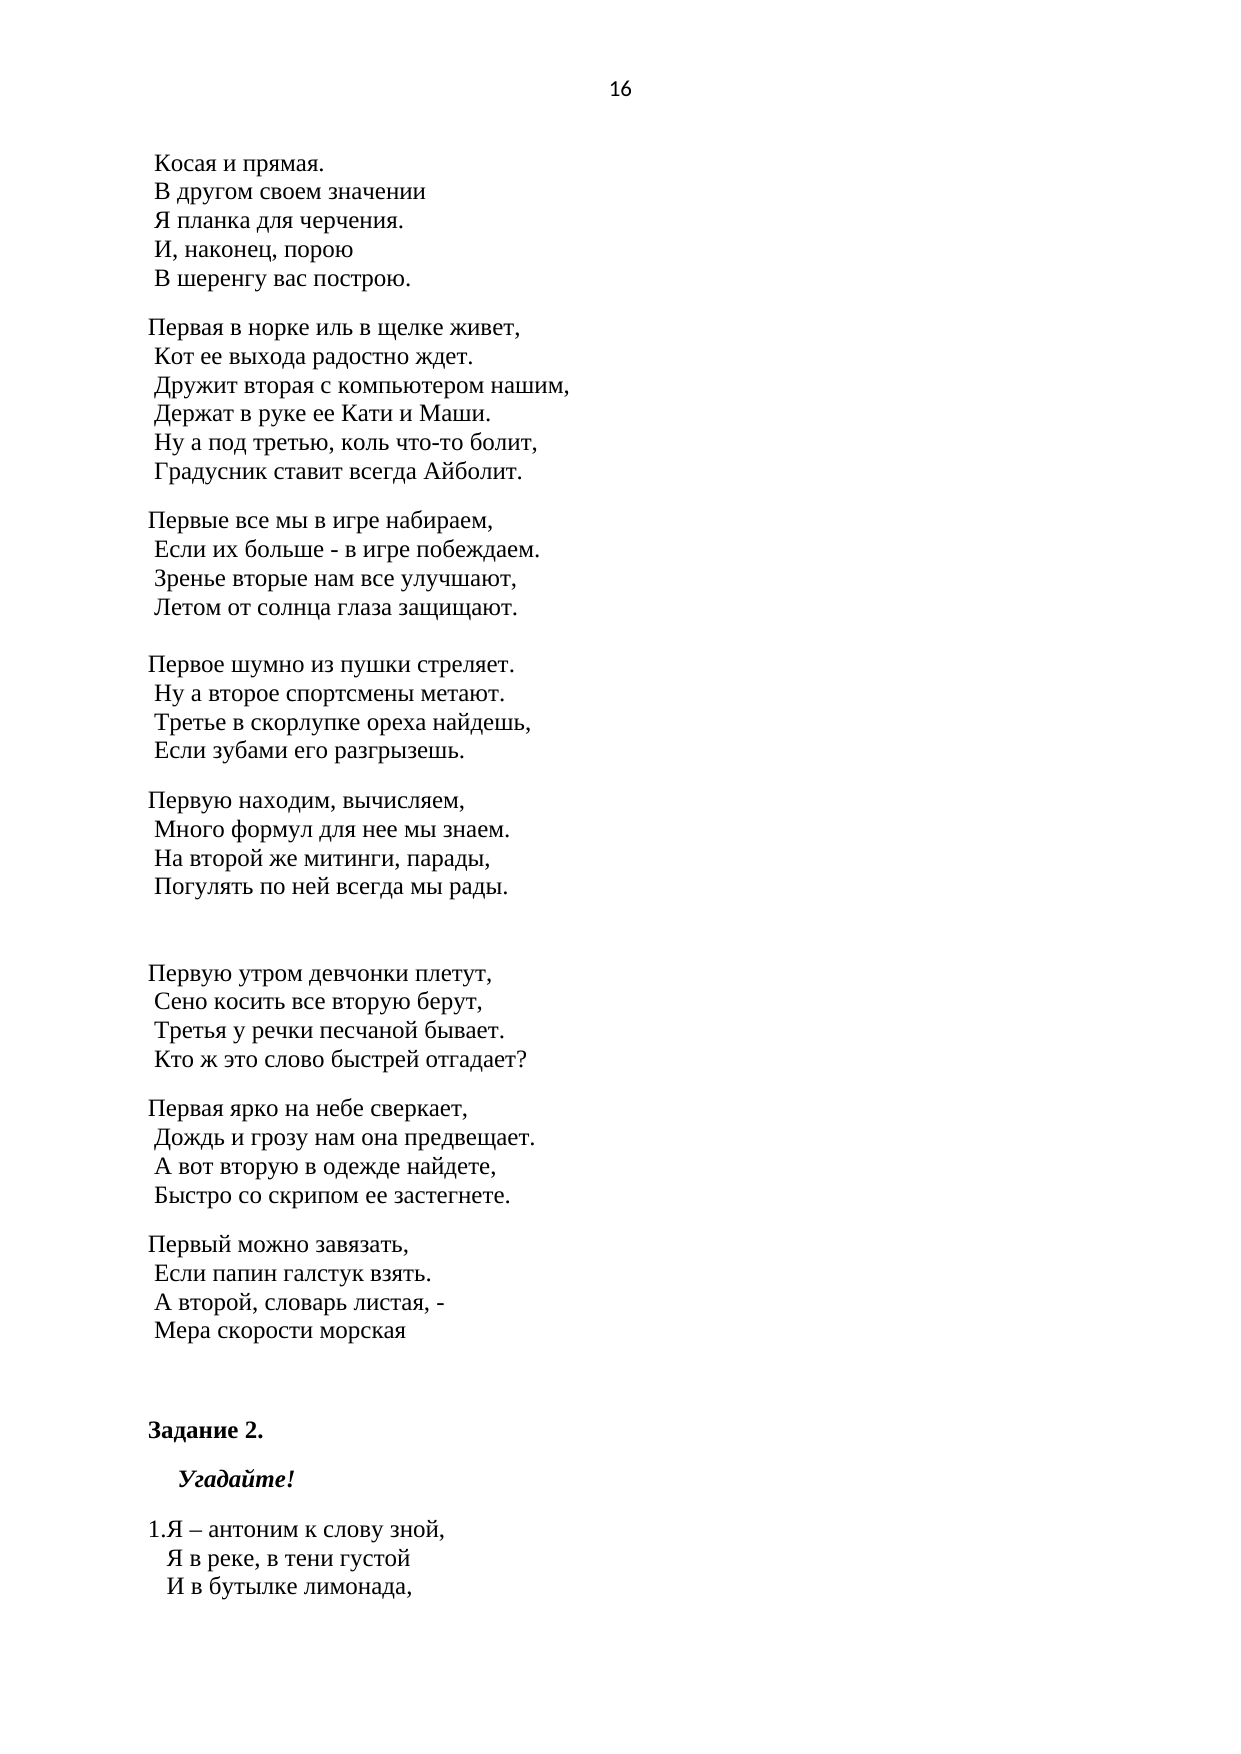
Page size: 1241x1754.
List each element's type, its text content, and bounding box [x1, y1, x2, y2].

text И в бутылке лимонада, [148, 1571, 1092, 1600]
text Первую утром девчонки плетут, [148, 958, 1092, 986]
text Сено косить все вторую берут, [148, 986, 1092, 1015]
text Первая ярко на небе сверкает, [148, 1093, 1092, 1122]
text Первые все мы в игре набираем, [148, 506, 1092, 534]
text Я планка для черчения. [148, 205, 1092, 234]
text В другом своем значении [148, 176, 1092, 205]
text Зренье вторые нам все улучшают, [148, 563, 1092, 592]
text Третье в скорлупке ореха найдешь, [148, 707, 1092, 736]
text В шеренгу вас построю. [148, 263, 1092, 291]
text И, наконец, порою [148, 234, 1092, 263]
text Косая и прямая. [148, 148, 1092, 176]
text Летом от солнца глаза защищают. [148, 592, 1092, 621]
text Ну а второе спортсмены метают. [148, 678, 1092, 707]
text Третья у речки песчаной бывает. [148, 1015, 1092, 1044]
text Кот ее выхода радостно ждет. [148, 341, 1092, 370]
text Задание 2. [148, 1415, 1092, 1443]
text Много формул для нее мы знаем. [148, 814, 1092, 843]
text Первое шумно из пушки стреляет. [148, 649, 1092, 678]
text Кто ж это слово быстрей отгадает? [148, 1044, 1092, 1073]
text Дружит вторая с компьютером нашим, [148, 370, 1092, 398]
text Первую находим, вычисляем, [148, 785, 1092, 814]
text Если их больше - в игре побеждаем. [148, 534, 1092, 563]
text Если папин галстук взять. [148, 1258, 1092, 1287]
text Градусник ставит всегда Айболит. [148, 456, 1092, 485]
text Я в реке, в тени густой [148, 1543, 1092, 1571]
text Погулять по ней всегда мы рады. [148, 871, 1092, 900]
text Если зубами его разгрызешь. [148, 736, 1092, 764]
text Ну а под третью, коль что-то болит, [148, 427, 1092, 456]
text Угадайте! [177, 1464, 1092, 1493]
text На второй же митинги, парады, [148, 843, 1092, 871]
text Держат в руке ее Кати и Маши. [148, 398, 1092, 427]
text А вот вторую в одежде найдете, [148, 1151, 1092, 1180]
text 1.Я – антоним к слову зной, [148, 1514, 1092, 1543]
text Первый можно завязать, [148, 1229, 1092, 1258]
text А второй, словарь листая, - [148, 1287, 1092, 1316]
text Дождь и грозу нам она предвещает. [148, 1122, 1092, 1151]
text Мера скорости морская [148, 1316, 1092, 1344]
text Быстро со скрипом ее застегнете. [148, 1180, 1092, 1208]
text Первая в норке иль в щелке живет, [148, 312, 1092, 341]
